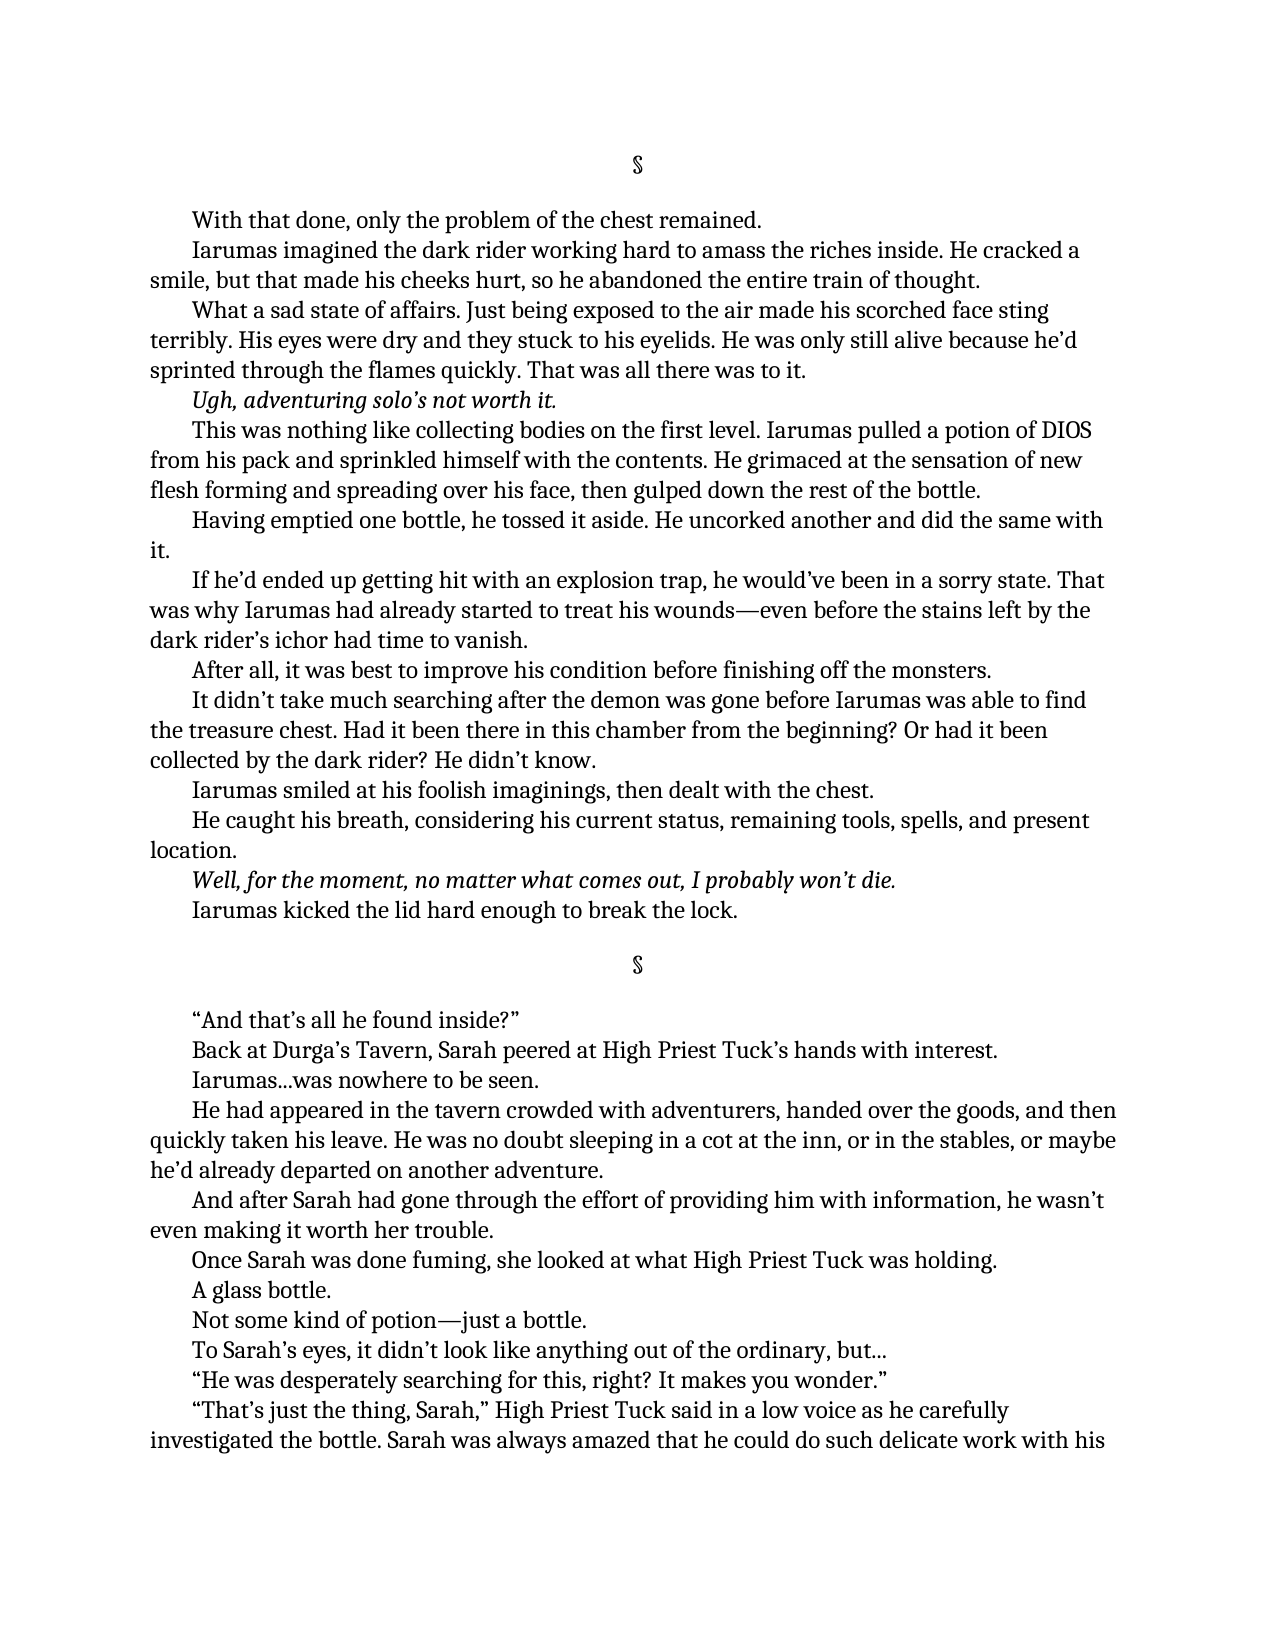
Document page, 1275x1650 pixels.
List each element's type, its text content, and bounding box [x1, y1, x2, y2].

text He caught his breath, considering his current status, remaining tools, spells, and present location. [150, 805, 1125, 865]
text Iarumas smiled at his foolish imaginings, then dealt with the chest. [150, 775, 1125, 805]
text After all, it was best to improve his condition before finishing off the monsters. [150, 655, 1125, 685]
text If he’d ended up getting hit with an explosion trap, he would’ve been in a sorry state. That was why Iarumas had already started to treat his wounds—even before the stains left by the dark rider’s ichor had time to vanish. [150, 565, 1125, 655]
text With that done, only the problem of the chest remained. [150, 205, 1125, 235]
text Iarumas kicked the lid hard enough to break the lock. [150, 895, 1125, 925]
text Once Sarah was done fuming, she looked at what High Priest Tuck was holding. [150, 1245, 1125, 1275]
text What a sad state of affairs. Just being exposed to the air made his scorched face sting terribly. His eyes were dry and they stuck to his eyelids. He was only still alive because he’d sprinted through the flames quickly. That was all there was to it. [150, 295, 1125, 385]
text Ugh, adventuring solo’s not worth it. [150, 385, 1125, 415]
text Iarumas...was nowhere to be seen. [150, 1065, 1125, 1095]
text He had appeared in the tavern crowded with adventurers, handed over the goods, and then quickly taken his leave. He was no doubt sleeping in a cot at the inn, or in the stables, or maybe he’d already departed on another adventure. [150, 1095, 1125, 1185]
text To Sarah’s eyes, it didn’t look like anything out of the ordinary, but... [150, 1335, 1125, 1365]
text § [150, 950, 1125, 980]
text It didn’t take much searching after the demon was gone before Iarumas was able to find the treasure chest. Had it been there in this chamber from the beginning? Or had it been collected by the dark rider? He didn’t know. [150, 685, 1125, 775]
text Having emptied one bottle, he tossed it aside. He uncorked another and did the same with it. [150, 505, 1125, 565]
text “He was desperately searching for this, right? It makes you wonder.” [150, 1365, 1125, 1395]
text A glass bottle. [150, 1275, 1125, 1305]
text Not some kind of potion—just a bottle. [150, 1305, 1125, 1335]
text “And that’s all he found inside?” [150, 1005, 1125, 1035]
text And after Sarah had gone through the effort of providing him with information, he wasn’t even making it worth her trouble. [150, 1185, 1125, 1245]
text Well, for the moment, no matter what comes out, I probably won’t die. [150, 865, 1125, 895]
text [150, 1395, 1125, 1455]
text Back at Durga’s Tavern, Sarah peered at High Priest Tuck’s hands with interest. [150, 1035, 1125, 1065]
text This was nothing like collecting bodies on the first level. Iarumas pulled a potion of DIOS from his pack and sprinkled himself with the contents. He grimaced at the sensation of new flesh forming and spreading over his face, then gulped down the rest of the bottle. [150, 415, 1125, 505]
text Iarumas imagined the dark rider working hard to amass the riches inside. He cracked a smile, but that made his cheeks hurt, so he abandoned the entire train of thought. [150, 235, 1125, 295]
text § [150, 150, 1125, 180]
